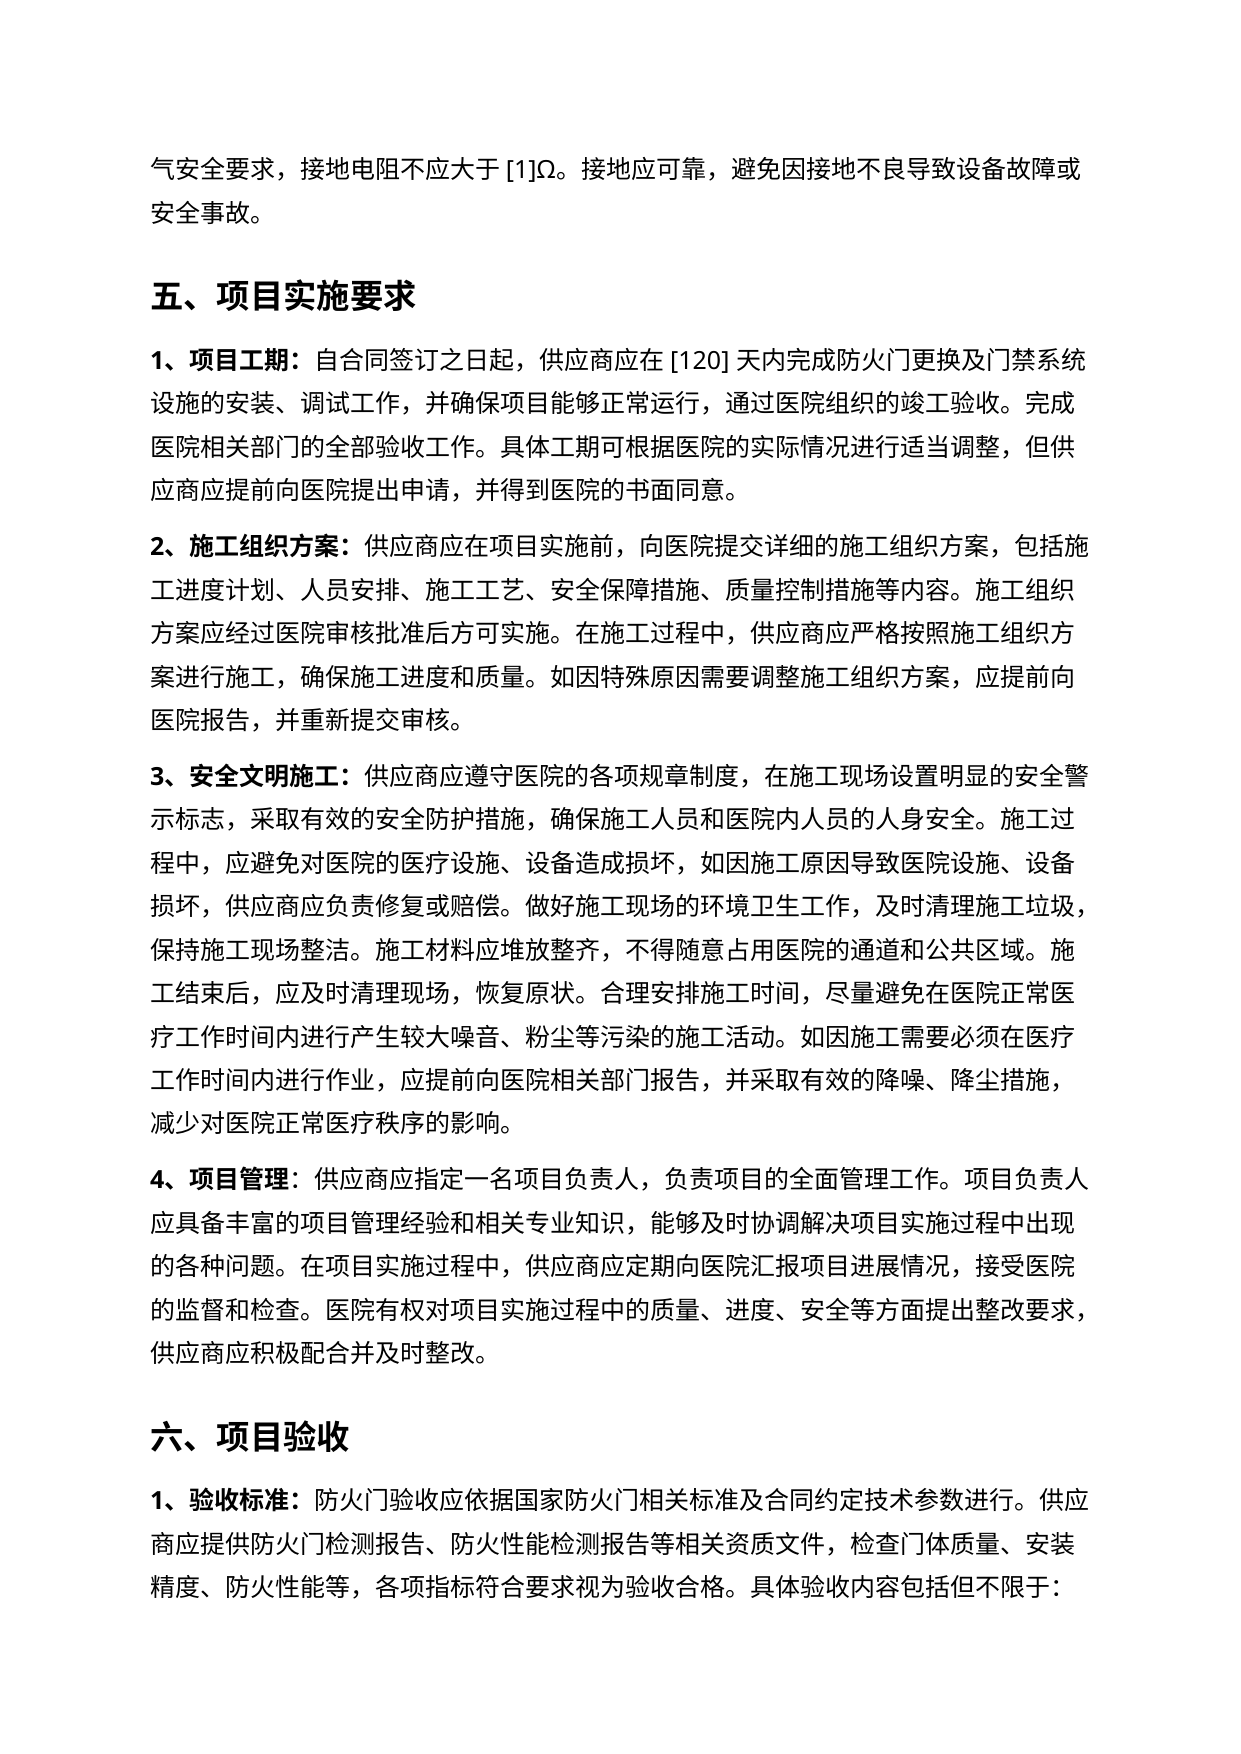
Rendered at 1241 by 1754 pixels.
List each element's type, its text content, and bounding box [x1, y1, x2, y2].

subtitle 六、项目验收 [150, 1410, 1090, 1459]
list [150, 150, 1090, 230]
list 3、安全文明施工：供应商应遵守医院的各项规章制度，在施工现场设置明显的安全警示标志，采取有效的安全防护措施，确保施工人员和医院内人员的人身安全。施工过程中，应避免对医院的医疗设施、设备造成损坏，如因施工原因导致医院设施、设备损坏，供应商应负责修复或赔偿。做好施工现场的环境卫生工作，及时清理施工垃圾，保持施工现场整洁。施工材料应堆放整齐，不得随意占用医院的通道和公共区域。施工结束后，应及时清理现场，恢复原状。合理安排施工时间，尽量避免在医院正常医疗工作时间内进行产生较大噪音、粉尘等污染的施工活动。如因施工需要必须在医疗工作时间内进行作业，应提前向医院相关部门报告，并采取有效的降噪、降尘措施，减少对医院正常医疗秩序的影响。 [150, 756, 1090, 1140]
list 1、项目工期：自合同签订之日起，供应商应在 [120] 天内完成防火门更换及门禁系统设施的安装、调试工作，并确保项目能够正常运行，通过医院组织的竣工验收。完成医院相关部门的全部验收工作。具体工期可根据医院的实际情况进行适当调整，但供应商应提前向医院提出申请，并得到医院的书面同意。 [150, 341, 1090, 507]
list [150, 1481, 1090, 1604]
list 2、施工组织方案：供应商应在项目实施前，向医院提交详细的施工组织方案，包括施工进度计划、人员安排、施工工艺、安全保障措施、质量控制措施等内容。施工组织方案应经过医院审核批准后方可实施。在施工过程中，供应商应严格按照施工组织方案进行施工，确保施工进度和质量。如因特殊原因需要调整施工组织方案，应提前向医院报告，并重新提交审核。 [150, 527, 1090, 737]
subtitle 五、项目实施要求 [150, 270, 1090, 318]
list 4、项目管理：供应商应指定一名项目负责人，负责项目的全面管理工作。项目负责人应具备丰富的项目管理经验和相关专业知识，能够及时协调解决项目实施过程中出现的各种问题。在项目实施过程中，供应商应定期向医院汇报项目进展情况，接受医院的监督和检查。医院有权对项目实施过程中的质量、进度、安全等方面提出整改要求，供应商应积极配合并及时整改。 [150, 1160, 1090, 1370]
